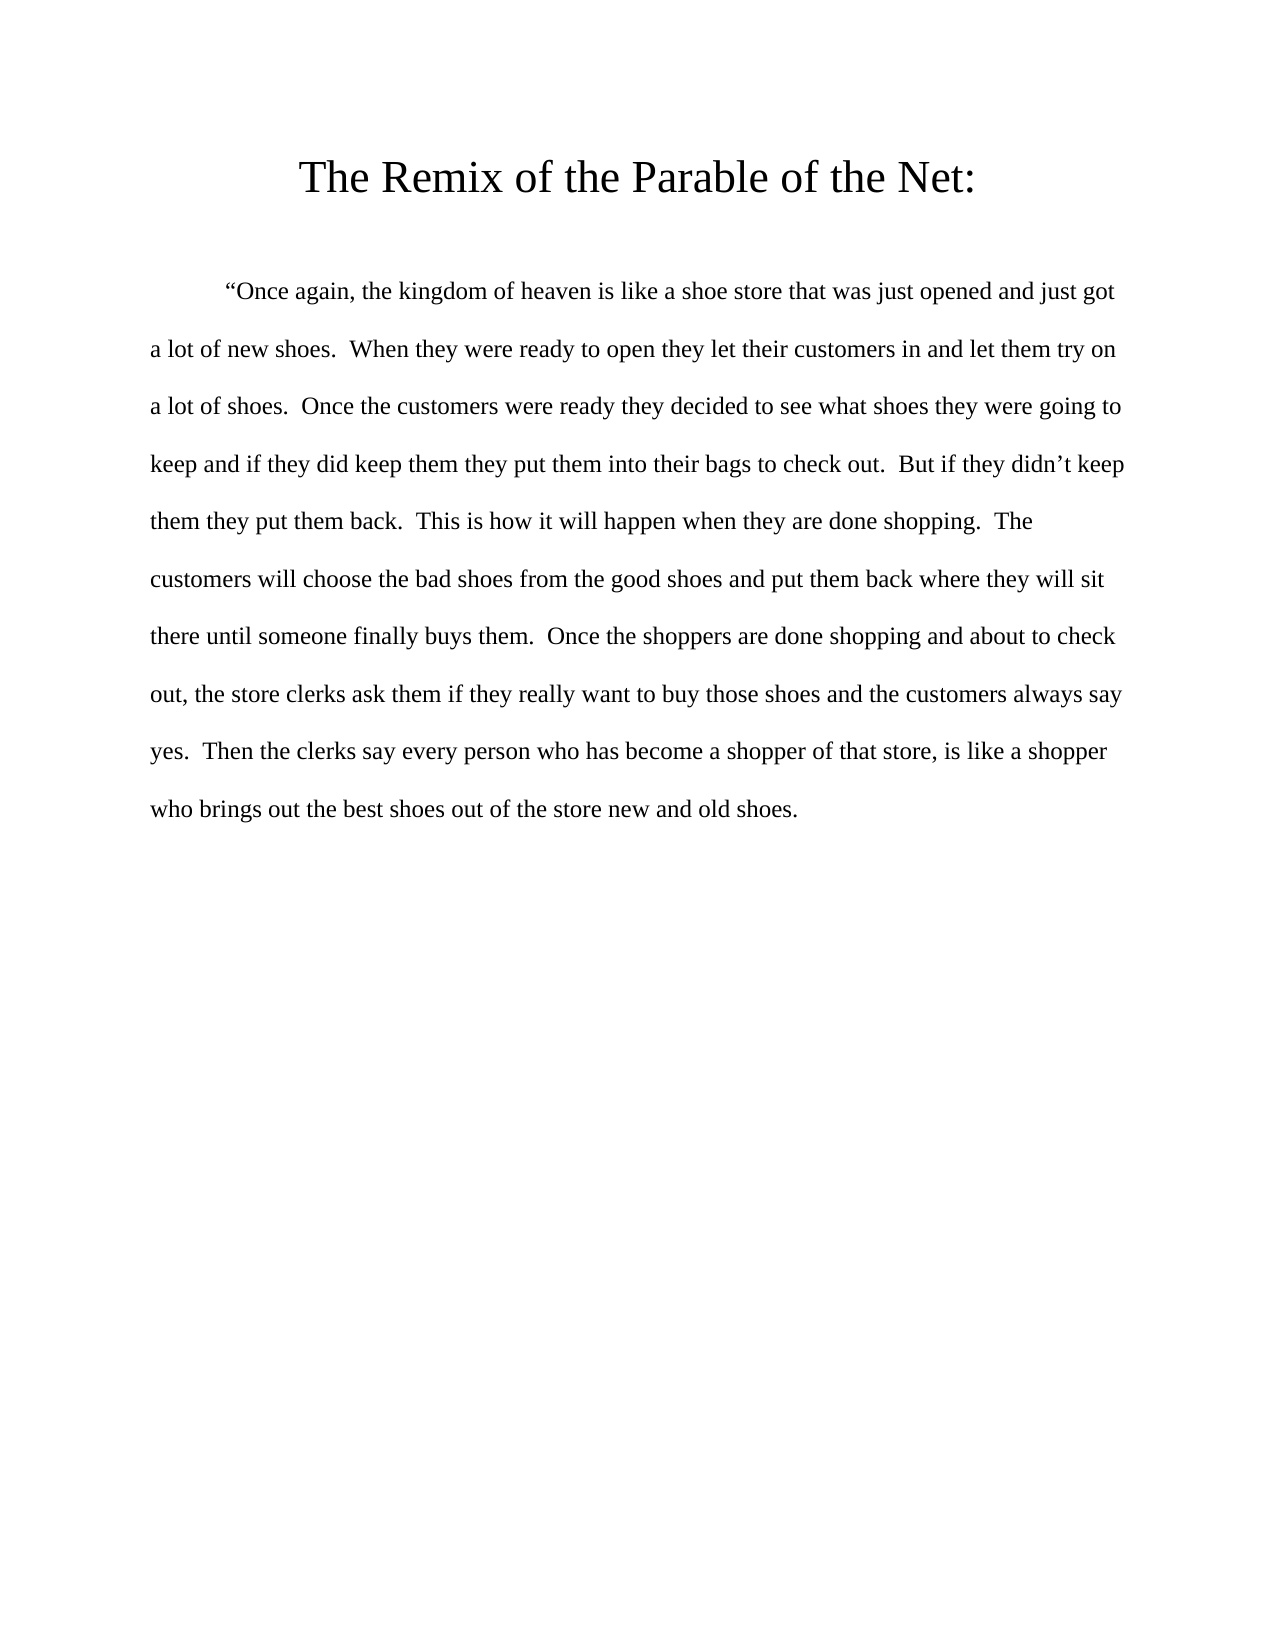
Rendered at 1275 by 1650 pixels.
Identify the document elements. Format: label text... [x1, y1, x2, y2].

text “Once again, the kingdom of heaven is like a shoe store that was just opened and just got a lot of new shoes. When they were ready to open they let their customers in and let them try on a lot of shoes. Once the customers were ready they decided to see what shoes they were going to keep and if they did keep them they put them into their bags to check out. But if they didn’t keep them they put them back. This is how it will happen when they are done shopping. The customers will choose the bad shoes from the good shoes and put them back where they will sit there until someone finally buys them. Once the shoppers are done shopping and about to check out, the store clerks ask them if they really want to buy those shoes and the customers always say yes. Then the clerks say every person who has become a shopper of that store, is like a shopper who brings out the best shoes out of the store new and old shoes. [150, 276, 1125, 822]
text The Remix of the Parable of the Net: [150, 150, 1125, 203]
